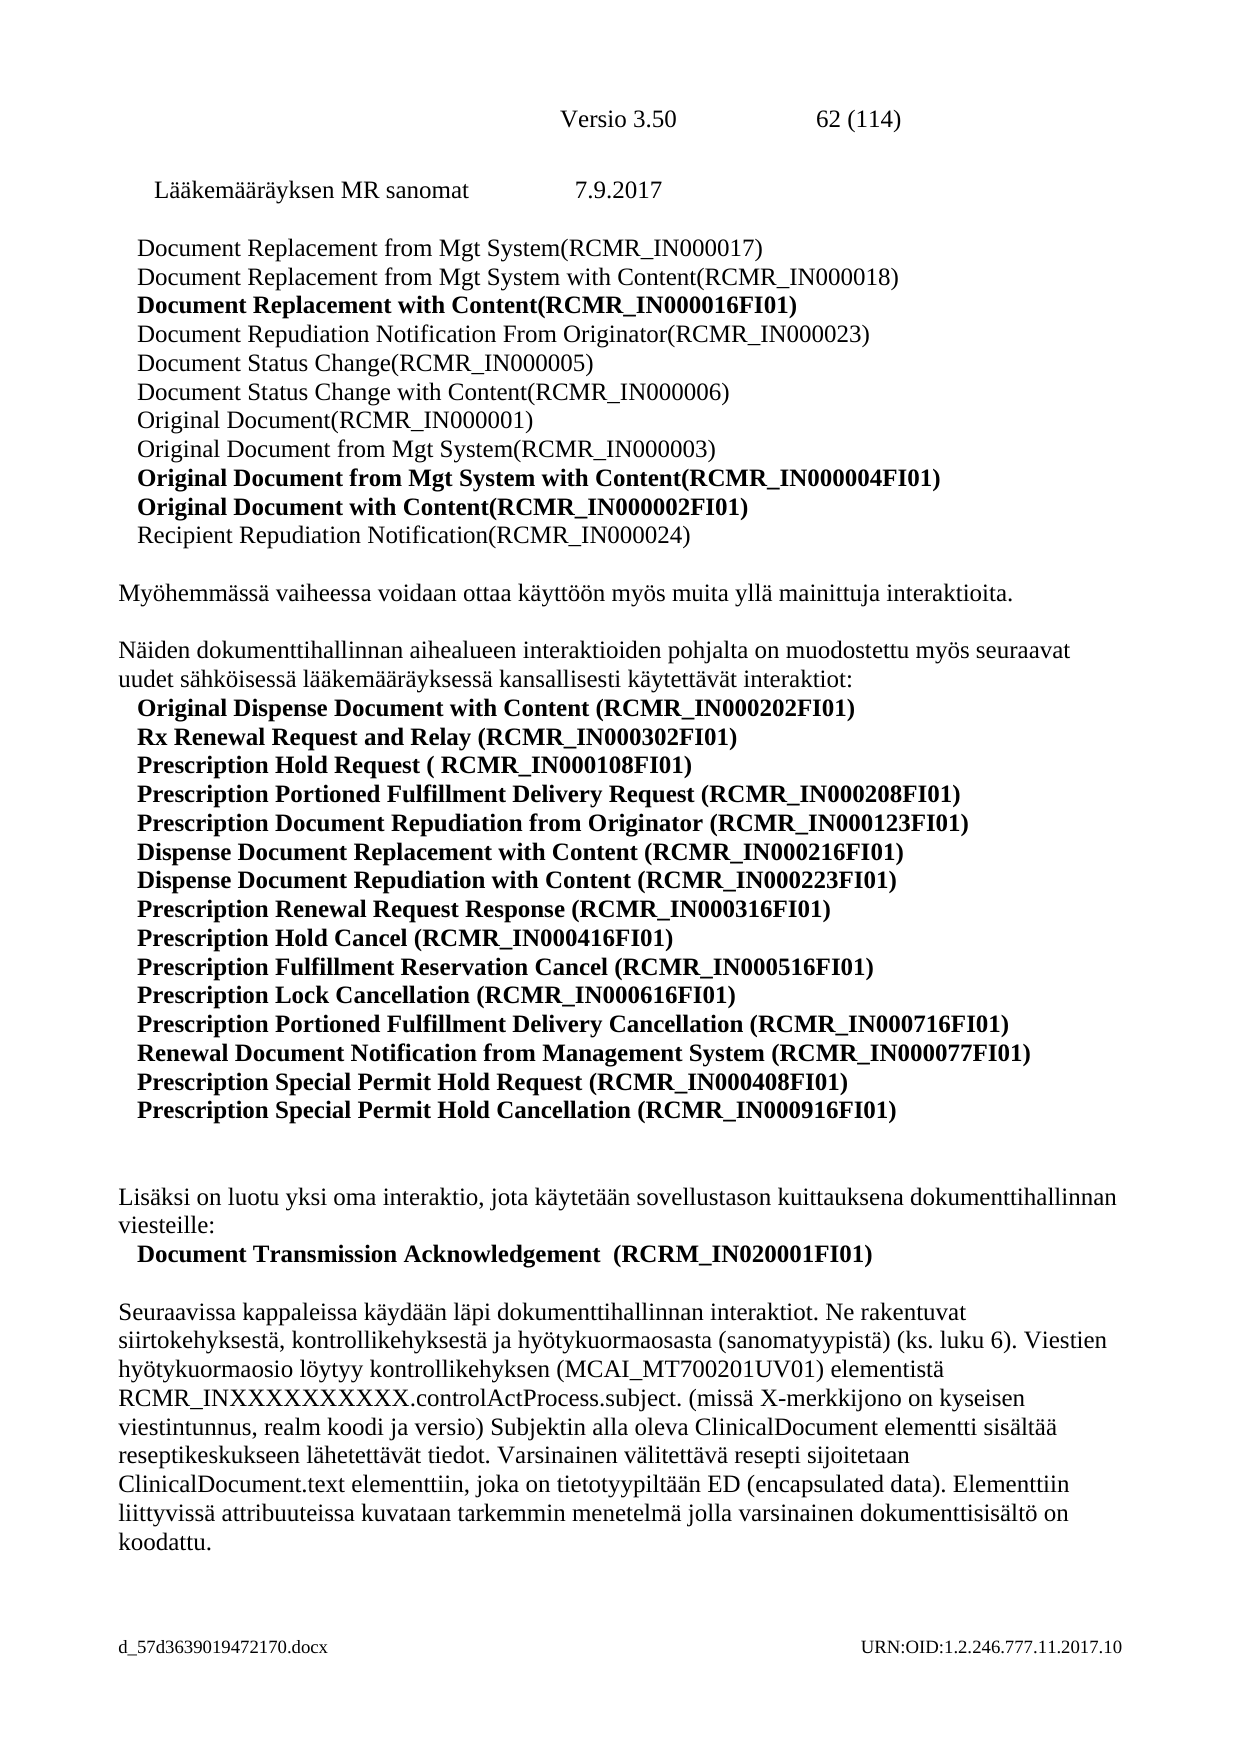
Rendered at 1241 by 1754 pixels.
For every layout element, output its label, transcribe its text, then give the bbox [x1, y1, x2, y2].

text Original Document(RCMR_IN000001) [118, 406, 1122, 434]
text Prescription Document Repudiation from Originator (RCMR_IN000123FI01) [118, 808, 1122, 837]
text Recipient Repudiation Notification(RCMR_IN000024) [118, 521, 1122, 549]
text Original Document from Mgt System(RCMR_IN000003) [118, 434, 1122, 463]
text Prescription Renewal Request Response (RCMR_IN000316FI01) [118, 894, 1122, 923]
text Näiden dokumenttihallinnan aihealueen interaktioiden pohjalta on muodostettu myös seuraavat uudet sähköisessä lääkemääräyksessä kansallisesti käytettävät interaktiot: [118, 636, 1122, 693]
text Document Transmission Acknowledgement (RCRM_IN020001FI01) [118, 1239, 1122, 1268]
text Prescription Special Permit Hold Cancellation (RCMR_IN000916FI01) [118, 1096, 1122, 1124]
text Prescription Special Permit Hold Request (RCMR_IN000408FI01) [118, 1067, 1122, 1096]
text Prescription Portioned Fulfillment Delivery Cancellation (RCMR_IN000716FI01) [118, 1009, 1122, 1038]
text Dispense Document Replacement with Content (RCMR_IN000216FI01) [118, 837, 1122, 866]
text Prescription Hold Cancel (RCMR_IN000416FI01) [118, 923, 1122, 952]
text Original Document from Mgt System with Content(RCMR_IN000004FI01) [118, 463, 1122, 492]
text Original Document with Content(RCMR_IN000002FI01) [118, 492, 1122, 521]
text Renewal Document Notification from Management System (RCMR_IN000077FI01) [118, 1038, 1122, 1067]
text Prescription Portioned Fulfillment Delivery Request (RCMR_IN000208FI01) [118, 779, 1122, 808]
text Dispense Document Repudiation with Content (RCMR_IN000223FI01) [118, 866, 1122, 894]
text Prescription Hold Request ( RCMR_IN000108FI01) [118, 751, 1122, 779]
text Document Replacement from Mgt System with Content(RCMR_IN000018) [118, 262, 1122, 291]
text Document Repudiation Notification From Originator(RCMR_IN000023) [118, 319, 1122, 348]
text Lisäksi on luotu yksi oma interaktio, jota käytetään sovellustason kuittauksena dokumenttihallinnan viesteille: [118, 1182, 1122, 1239]
text Document Replacement with Content(RCMR_IN000016FI01) [118, 291, 1122, 319]
text Prescription Lock Cancellation (RCMR_IN000616FI01) [118, 981, 1122, 1009]
text Document Status Change with Content(RCMR_IN000006) [118, 377, 1122, 406]
text Document Replacement from Mgt System(RCMR_IN000017) [118, 233, 1122, 262]
text Document Status Change(RCMR_IN000005) [118, 348, 1122, 377]
text Rx Renewal Request and Relay (RCMR_IN000302FI01) [118, 722, 1122, 751]
text Original Dispense Document with Content (RCMR_IN000202FI01) [118, 693, 1122, 722]
text Prescription Fulfillment Reservation Cancel (RCMR_IN000516FI01) [118, 952, 1122, 981]
text Seuraavissa kappaleissa käydään läpi dokumenttihallinnan interaktiot. Ne rakentuvat siirtokehyksestä, kontrollikehyksestä ja hyötykuormaosasta (sanomatyypistä) (ks. luku 6). Viestien hyötykuormaosio löytyy kontrollikehyksen (MCAI_MT700201UV01) elementistä RCMR_INXXXXXXXXXX.controlActProcess.subject. (missä X-merkkijono on kyseisen viestintunnus, realm koodi ja versio) Subjektin alla oleva ClinicalDocument elementti sisältää reseptikeskukseen lähetettävät tiedot. Varsinainen välitettävä resepti sijoitetaan ClinicalDocument.text elementtiin, joka on tietotyypiltään ED (encapsulated data). Elementtiin liittyvissä attribuuteissa kuvataan tarkemmin menetelmä jolla varsinainen dokumenttisisältö on koodattu. [118, 1297, 1122, 1556]
text Myöhemmässä vaiheessa voidaan ottaa käyttöön myös muita yllä mainittuja interaktioita. [118, 578, 1122, 607]
